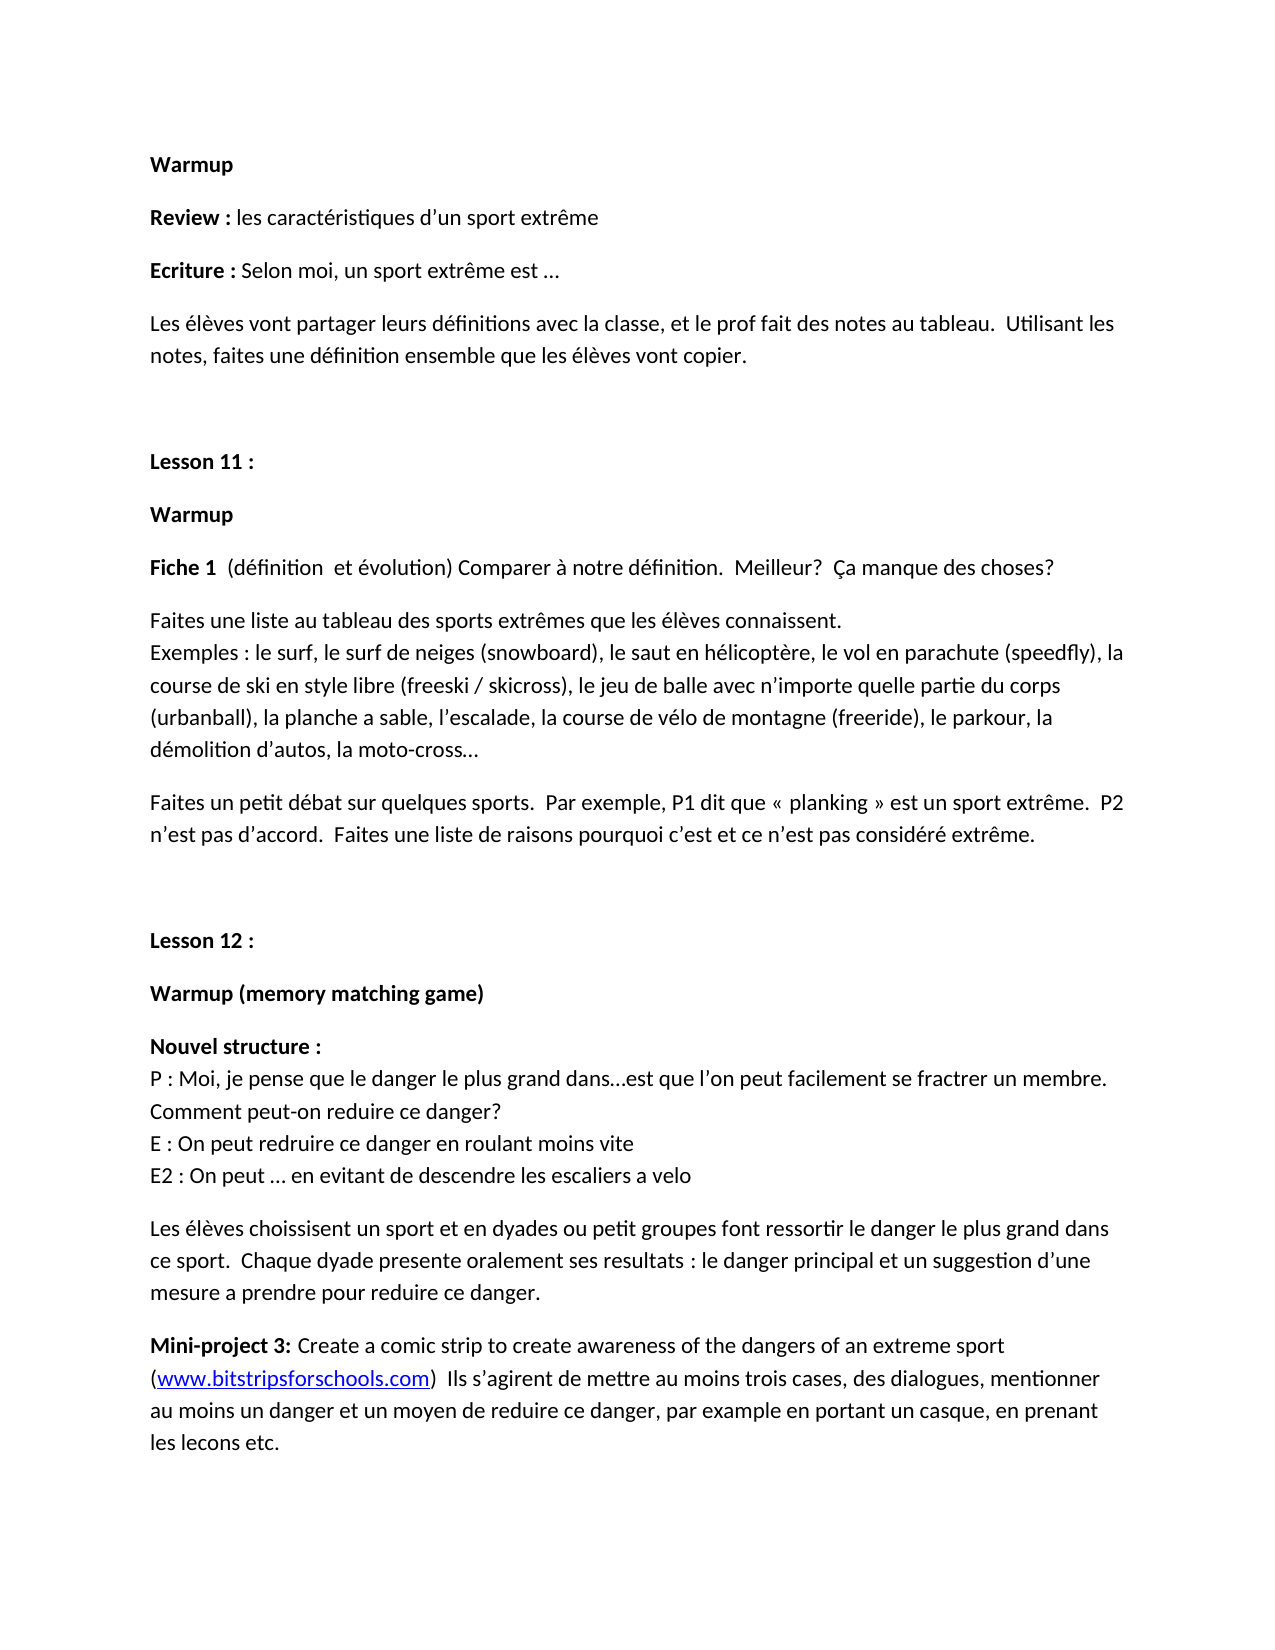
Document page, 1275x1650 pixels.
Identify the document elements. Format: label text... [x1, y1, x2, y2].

text Les élèves vont partager leurs définitions avec la classe, et le prof fait des notes au tableau. Utilisant les notes, faites une définition ensemble que les élèves vont copier. [150, 309, 1125, 369]
text Nouvel structure : P : Moi, je pense que le danger le plus grand dans…est que l’on peut facilement se fractrer un membre. Comment peut-on reduire ce danger? E : On peut redruire ce danger en roulant moins vite E2 : On peut … en evitant de descendre les escaliers a velo [150, 1032, 1125, 1189]
text Warmup [150, 150, 1125, 178]
text Mini-project 3: Create a comic strip to create awareness of the dangers of an extreme sport (www.bitstripsforschools.com) Ils s’agirent de mettre au moins trois cases, des dialogues, mentionner au moins un danger et un moyen de reduire ce danger, par example en portant un casque, en prenant les lecons etc. [150, 1332, 1125, 1456]
text Warmup (memory matching game) [150, 979, 1125, 1007]
text Ecriture : Selon moi, un sport extrême est … [150, 256, 1125, 284]
text Warmup [150, 500, 1125, 528]
text Lesson 11 : [150, 447, 1125, 475]
text Fiche 1 (définition et évolution) Comparer à notre définition. Meilleur? Ça manque des choses? [150, 553, 1125, 581]
text Review : les caractéristiques d’un sport extrême [150, 203, 1125, 231]
text Lesson 12 : [150, 926, 1125, 954]
text Faites une liste au tableau des sports extrêmes que les élèves connaissent. Exemples : le surf, le surf de neiges (snowboard), le saut en hélicoptère, le vol en parachute (speedfly), la course de ski en style libre (freeski / skicross), le jeu de balle avec n’importe quelle partie du corps (urbanball), la planche a sable, l’escalade, la course de vélo de montagne (freeride), le parkour, la démolition d’autos, la moto-cross… [150, 606, 1125, 763]
text Les élèves choissisent un sport et en dyades ou petit groupes font ressortir le danger le plus grand dans ce sport. Chaque dyade presente oralement ses resultats : le danger principal et un suggestion d’une mesure a prendre pour reduire ce danger. [150, 1214, 1125, 1307]
text Faites un petit débat sur quelques sports. Par exemple, P1 dit que « planking » est un sport extrême. P2 n’est pas d’accord. Faites une liste de raisons pourquoi c’est et ce n’est pas considéré extrême. [150, 788, 1125, 848]
